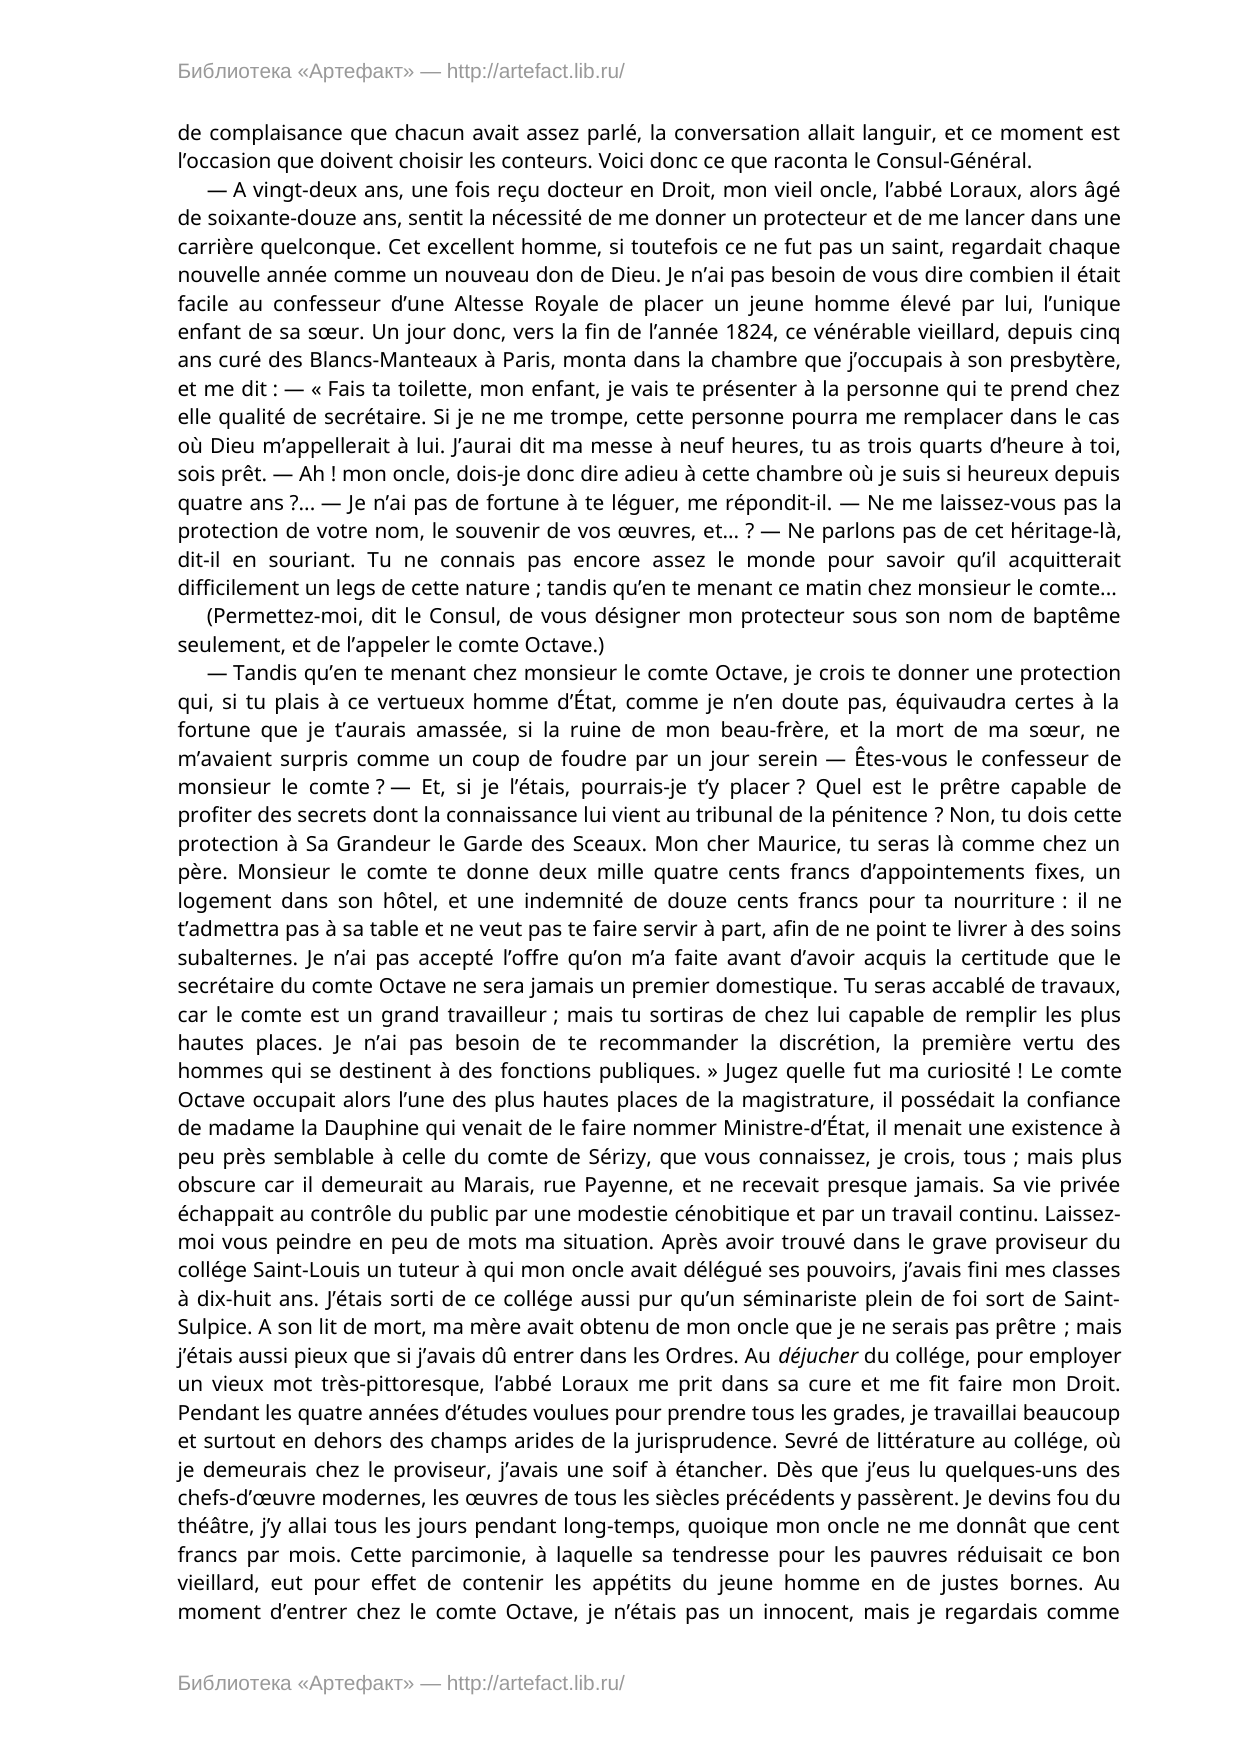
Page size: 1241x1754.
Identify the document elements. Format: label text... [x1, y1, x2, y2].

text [177, 658, 1122, 1625]
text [177, 118, 1122, 175]
text — A vingt-deux ans, une fois reçu docteur en Droit, mon vieil oncle, l’abbé Loraux, alors âgé de soixante-douze ans, sentit la nécessité de me donner un protecteur et de me lancer dans une carrière quelconque. Cet excellent homme, si toutefois ce ne fut pas un saint, regardait chaque nouvelle année comme un nouveau don de Dieu. Je n’ai pas besoin de vous dire combien il était facile au confesseur d’une Altesse Royale de placer un jeune homme élevé par lui, l’unique enfant de sa sœur. Un jour donc, vers la fin de l’année 1824, ce vénérable vieillard, depuis cinq ans curé des Blancs-Manteaux à Paris, monta dans la chambre que j’occupais à son presbytère, et me dit : — « Fais ta toilette, mon enfant, je vais te présenter à la personne qui te prend chez elle qualité de secrétaire. Si je ne me trompe, cette personne pourra me remplacer dans le cas où Dieu m’appellerait à lui. J’aurai dit ma messe à neuf heures, tu as trois quarts d’heure à toi, sois prêt. — Ah ! mon oncle, dois-je donc dire adieu à cette chambre où je suis si heureux depuis quatre ans ?... — Je n’ai pas de fortune à te léguer, me répondit-il. — Ne me laissez-vous pas la protection de votre nom, le souvenir de vos œuvres, et... ? — Ne parlons pas de cet héritage-là, dit-il en souriant. Tu ne connais pas encore assez le monde pour savoir qu’il acquitterait difficilement un legs de cette nature ; tandis qu’en te menant ce matin chez monsieur le comte... [177, 175, 1122, 602]
text (Permettez-moi, dit le Consul, de vous désigner mon protecteur sous son nom de baptême seulement, et de l’appeler le comte Octave.) [177, 602, 1122, 658]
